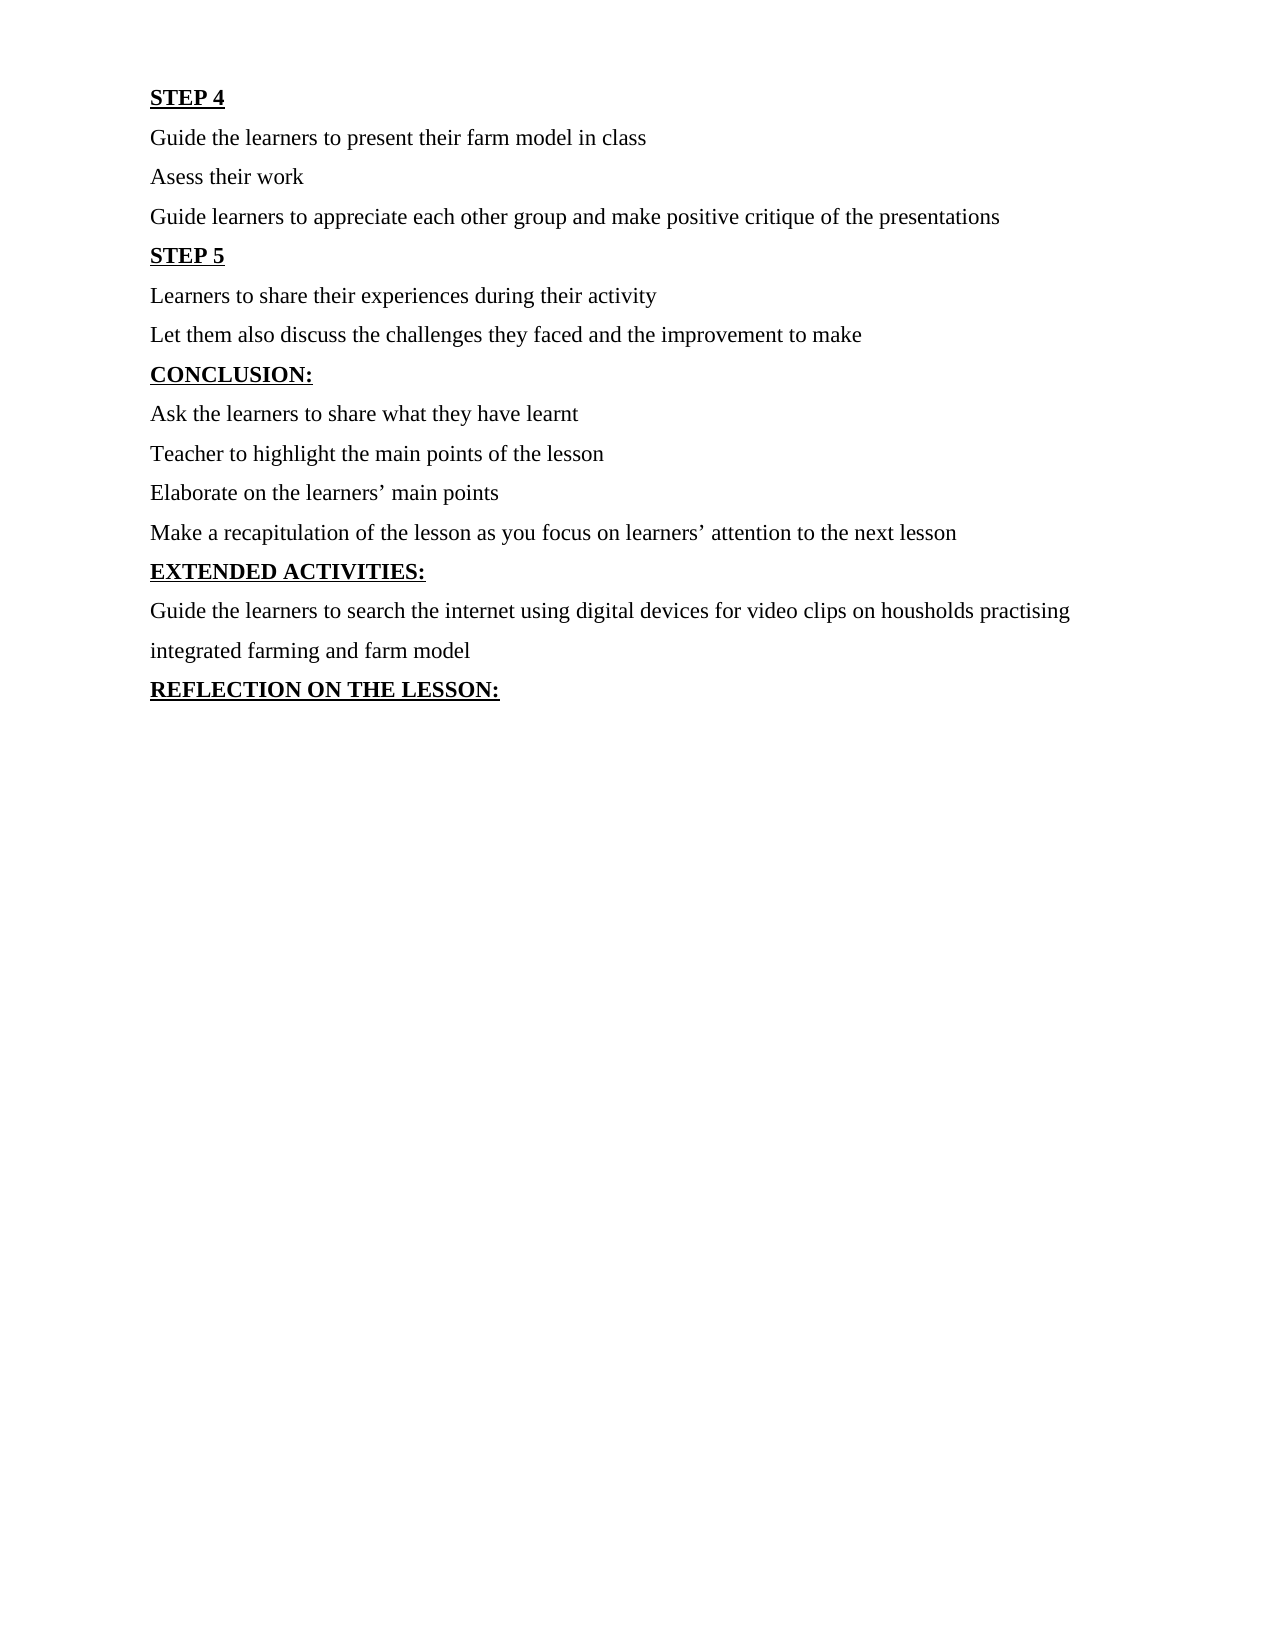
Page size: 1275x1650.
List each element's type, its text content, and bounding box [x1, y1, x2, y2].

text STEP 4 [150, 84, 1125, 111]
text STEP 5 [150, 242, 1125, 269]
text Ask the learners to share what they have learnt [150, 400, 1125, 427]
text Elaborate on the learners’ main points [150, 479, 1125, 506]
text Asess their work [150, 163, 1125, 190]
text Guide learners to appreciate each other group and make positive critique of the presentations [150, 203, 1125, 229]
text REFLECTION ON THE LESSON: [150, 677, 1125, 703]
text Learners to share their experiences during their activity [150, 282, 1125, 308]
text CONCLUSION: [150, 361, 1125, 387]
text Let them also discuss the challenges they faced and the improvement to make [150, 321, 1125, 348]
text EXTENDED ACTIVITIES: [150, 558, 1125, 584]
text Teacher to highlight the main points of the lesson [150, 440, 1125, 466]
text Guide the learners to search the internet using digital devices for video clips on housholds practising integrated farming and farm model [150, 598, 1125, 663]
text Make a recapitulation of the lesson as you focus on learners’ attention to the next lesson [150, 519, 1125, 545]
text Guide the learners to present their farm model in class [150, 124, 1125, 150]
